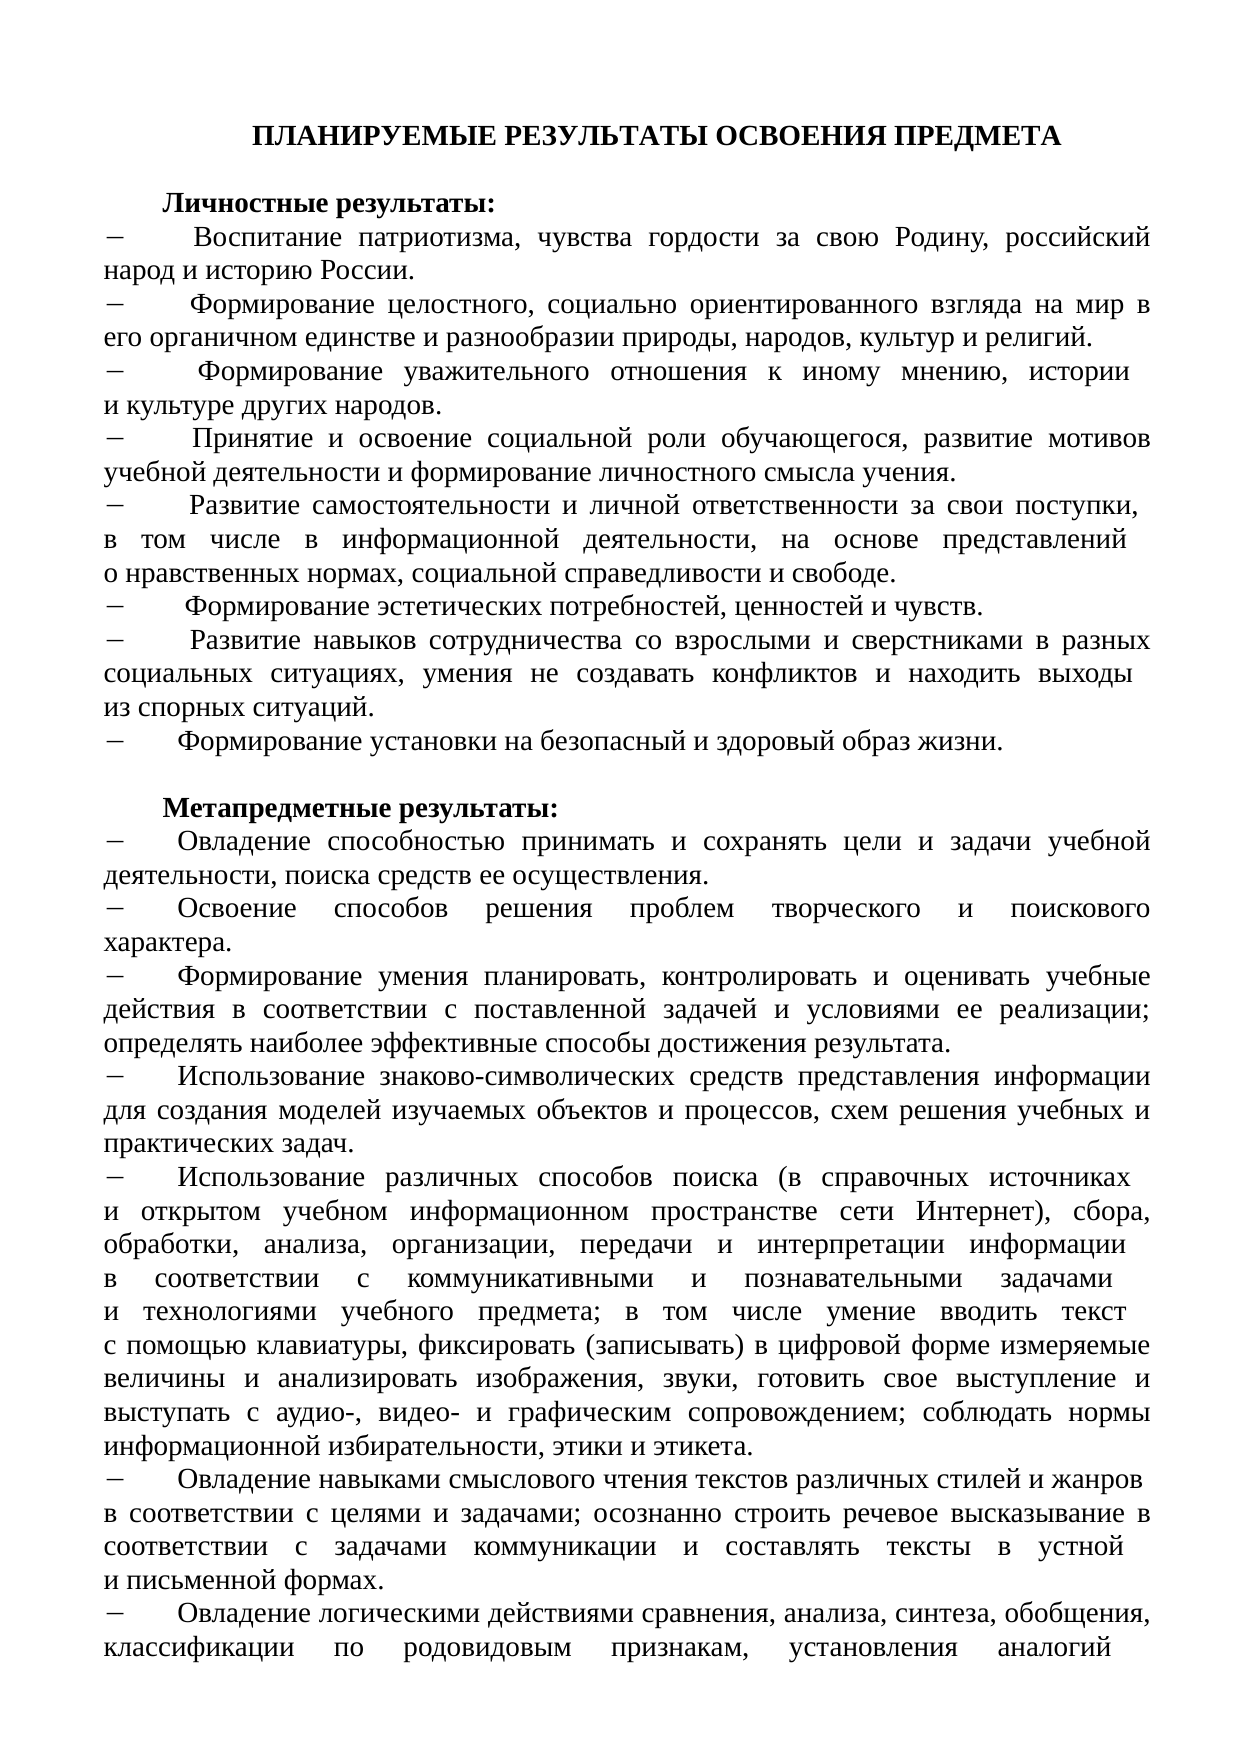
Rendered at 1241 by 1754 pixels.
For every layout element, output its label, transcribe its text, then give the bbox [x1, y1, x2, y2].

text Личностные результаты: [103, 185, 1152, 219]
text ПЛАНИРУЕМЫЕ РЕЗУЛЬТАТЫ ОСВОЕНИЯ ПРЕДМЕТА [103, 118, 1152, 152]
text Метапредметные результаты: [103, 790, 1152, 823]
list Развитие навыков сотрудничества со взрослыми и сверстниками в разных социальных ситуациях, умения не создавать конфликтов и находить выходы из спорных ситуаций. [103, 622, 1152, 723]
list Овладение навыками смыслового чтения текстов различных стилей и жанров в соответствии с целями и задачами; осознанно строить речевое высказывание в соответствии с задачами коммуникации и составлять тексты в устной и письменной формах. [103, 1461, 1152, 1595]
list Развитие самостоятельности и личной ответственности за свои поступки, в том числе в информационной деятельности, на основе представлений о нравственных нормах, социальной справедливости и свободе. [103, 487, 1152, 588]
list Овладение способностью принимать и сохранять цели и задачи учебной деятельности, поиска средств ее осуществления. [103, 823, 1152, 891]
list Воспитание патриотизма, чувства гордости за свою Родину, российский народ и историю России. [103, 219, 1152, 286]
list Формирование эстетических потребностей, ценностей и чувств. [103, 588, 1152, 622]
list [103, 1595, 1152, 1663]
list Формирование целостного, социально ориентированного взгляда на мир в его органичном единстве и разнообразии природы, народов, культур и религий. [103, 286, 1152, 353]
list Формирование установки на безопасный и здоровый образ жизни. [103, 723, 1152, 756]
list Использование знаково-символических средств представления информации для создания моделей изучаемых объектов и процессов, схем решения учебных и практических задач. [103, 1058, 1152, 1159]
list Освоение способов решения проблем творческого и поискового характера. [103, 891, 1152, 958]
list Формирование уважительного отношения к иному мнению, истории и культуре других народов. [103, 353, 1152, 420]
list Принятие и освоение социальной роли обучающегося, развитие мотивов учебной деятельности и формирование личностного смысла учения. [103, 420, 1152, 487]
list Формирование умения планировать, контролировать и оценивать учебные действия в соответствии с поставленной задачей и условиями ее реализации; определять наиболее эффективные способы достижения результата. [103, 958, 1152, 1058]
list Использование различных способов поиска (в справочных источниках и открытом учебном информационном пространстве сети Интернет), сбора, обработки, анализа, организации, передачи и интерпретации информации в соответствии с коммуникативными и познавательными задачами и технологиями учебного предмета; в том числе умение вводить текст с помощью клавиатуры, фиксировать (записывать) в цифровой форме измеряемые величины и анализировать изображения, звуки, готовить свое выступление и выступать с аудио-, видео- и графическим сопровождением; соблюдать нормы информационной избирательности, этики и этикета. [103, 1159, 1152, 1461]
